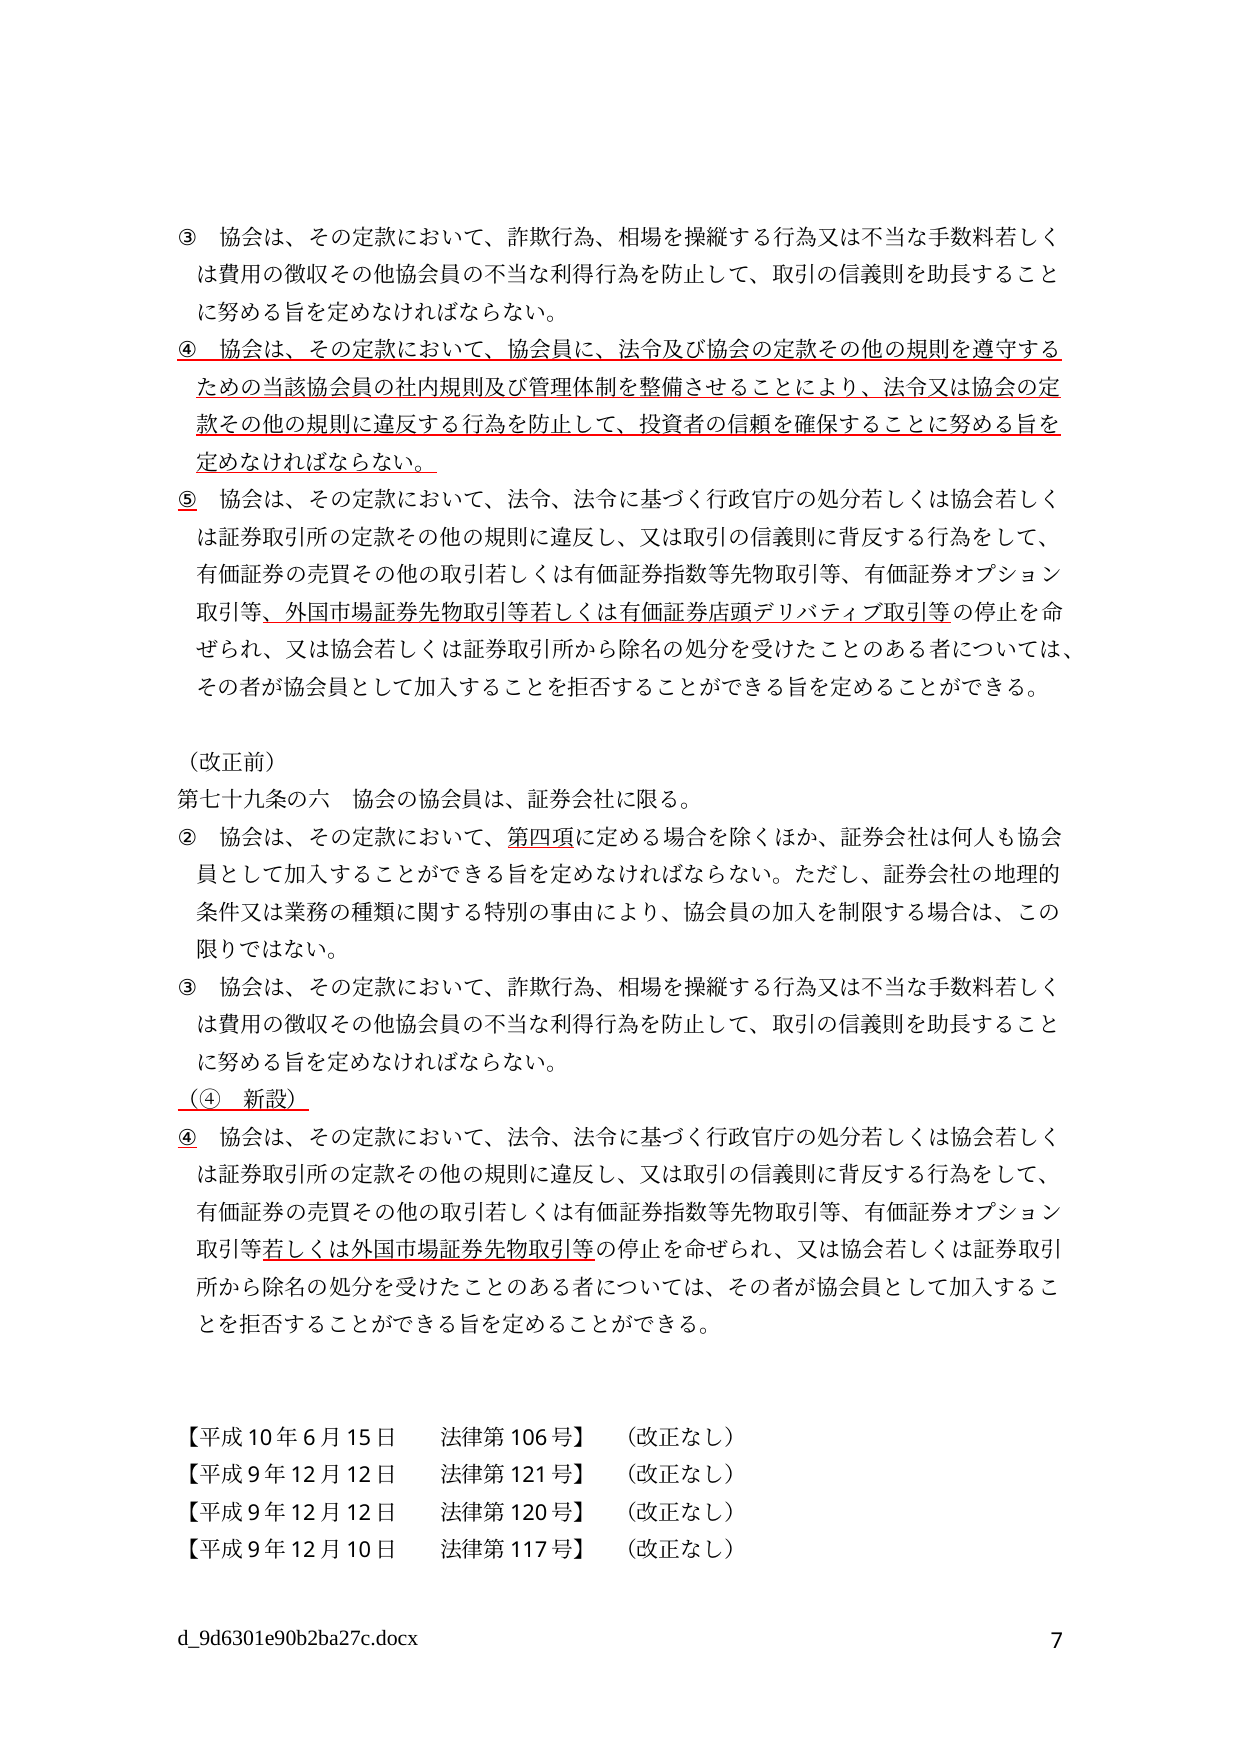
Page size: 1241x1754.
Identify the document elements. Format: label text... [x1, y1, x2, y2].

text ③ 協会は、その定款において、詐欺行為、相場を操縦する行為又は不当な手数料若しくは費用の徴収その他協会員の不当な利得行為を防止して、取引の信義則を助長することに努める旨を定めなければならない。 [177, 967, 1063, 1079]
text 【平成9年12月10日 法律第117号】 （改正なし） [177, 1529, 1063, 1567]
text ⑤ 協会は、その定款において、法令、法令に基づく行政官庁の処分若しくは協会若しくは証券取引所の定款その他の規則に違反し、又は取引の信義則に背反する行為をして、有価証券の売買その他の取引若しくは有価証券指数等先物取引等、有価証券オプション取引等、外国市場証券先物取引等若しくは有価証券店頭デリバティブ取引等の停止を命ぜられ、又は協会若しくは証券取引所から除名の処分を受けたことのある者については、その者が協会員として加入することを拒否することができる旨を定めることができる。 [177, 479, 1063, 704]
text 【平成9年12月12日 法律第120号】 （改正なし） [177, 1492, 1063, 1529]
text 第七十九条の六 協会の協会員は、証券会社に限る。 [177, 779, 1063, 817]
text ④ 協会は、その定款において、協会員に、法令及び協会の定款その他の規則を遵守するための当該協会員の社内規則及び管理体制を整備させることにより、法令又は協会の定款その他の規則に違反する行為を防止して、投資者の信頼を確保することに努める旨を定めなければならない。 [177, 329, 1063, 479]
text 【平成9年12月12日 法律第121号】 （改正なし） [177, 1454, 1063, 1492]
text 【平成10年6月15日 法律第106号】 （改正なし） [177, 1417, 1063, 1454]
text ② 協会は、その定款において、第四項に定める場合を除くほか、証券会社は何人も協会員として加入することができる旨を定めなければならない。ただし、証券会社の地理的条件又は業務の種類に関する特別の事由により、協会員の加入を制限する場合は、この限りではない。 [177, 817, 1063, 967]
text ④ 協会は、その定款において、法令、法令に基づく行政官庁の処分若しくは協会若しくは証券取引所の定款その他の規則に違反し、又は取引の信義則に背反する行為をして、有価証券の売買その他の取引若しくは有価証券指数等先物取引等、有価証券オプション取引等若しくは外国市場証券先物取引等の停止を命ぜられ、又は協会若しくは証券取引所から除名の処分を受けたことのある者については、その者が協会員として加入することを拒否することができる旨を定めることができる。 [177, 1117, 1063, 1342]
text （④ 新設） [177, 1079, 1063, 1117]
text （改正前） [177, 742, 1063, 779]
text ③ 協会は、その定款において、詐欺行為、相場を操縦する行為又は不当な手数料若しくは費用の徴収その他協会員の不当な利得行為を防止して、取引の信義則を助長することに努める旨を定めなければならない。 [177, 217, 1063, 329]
